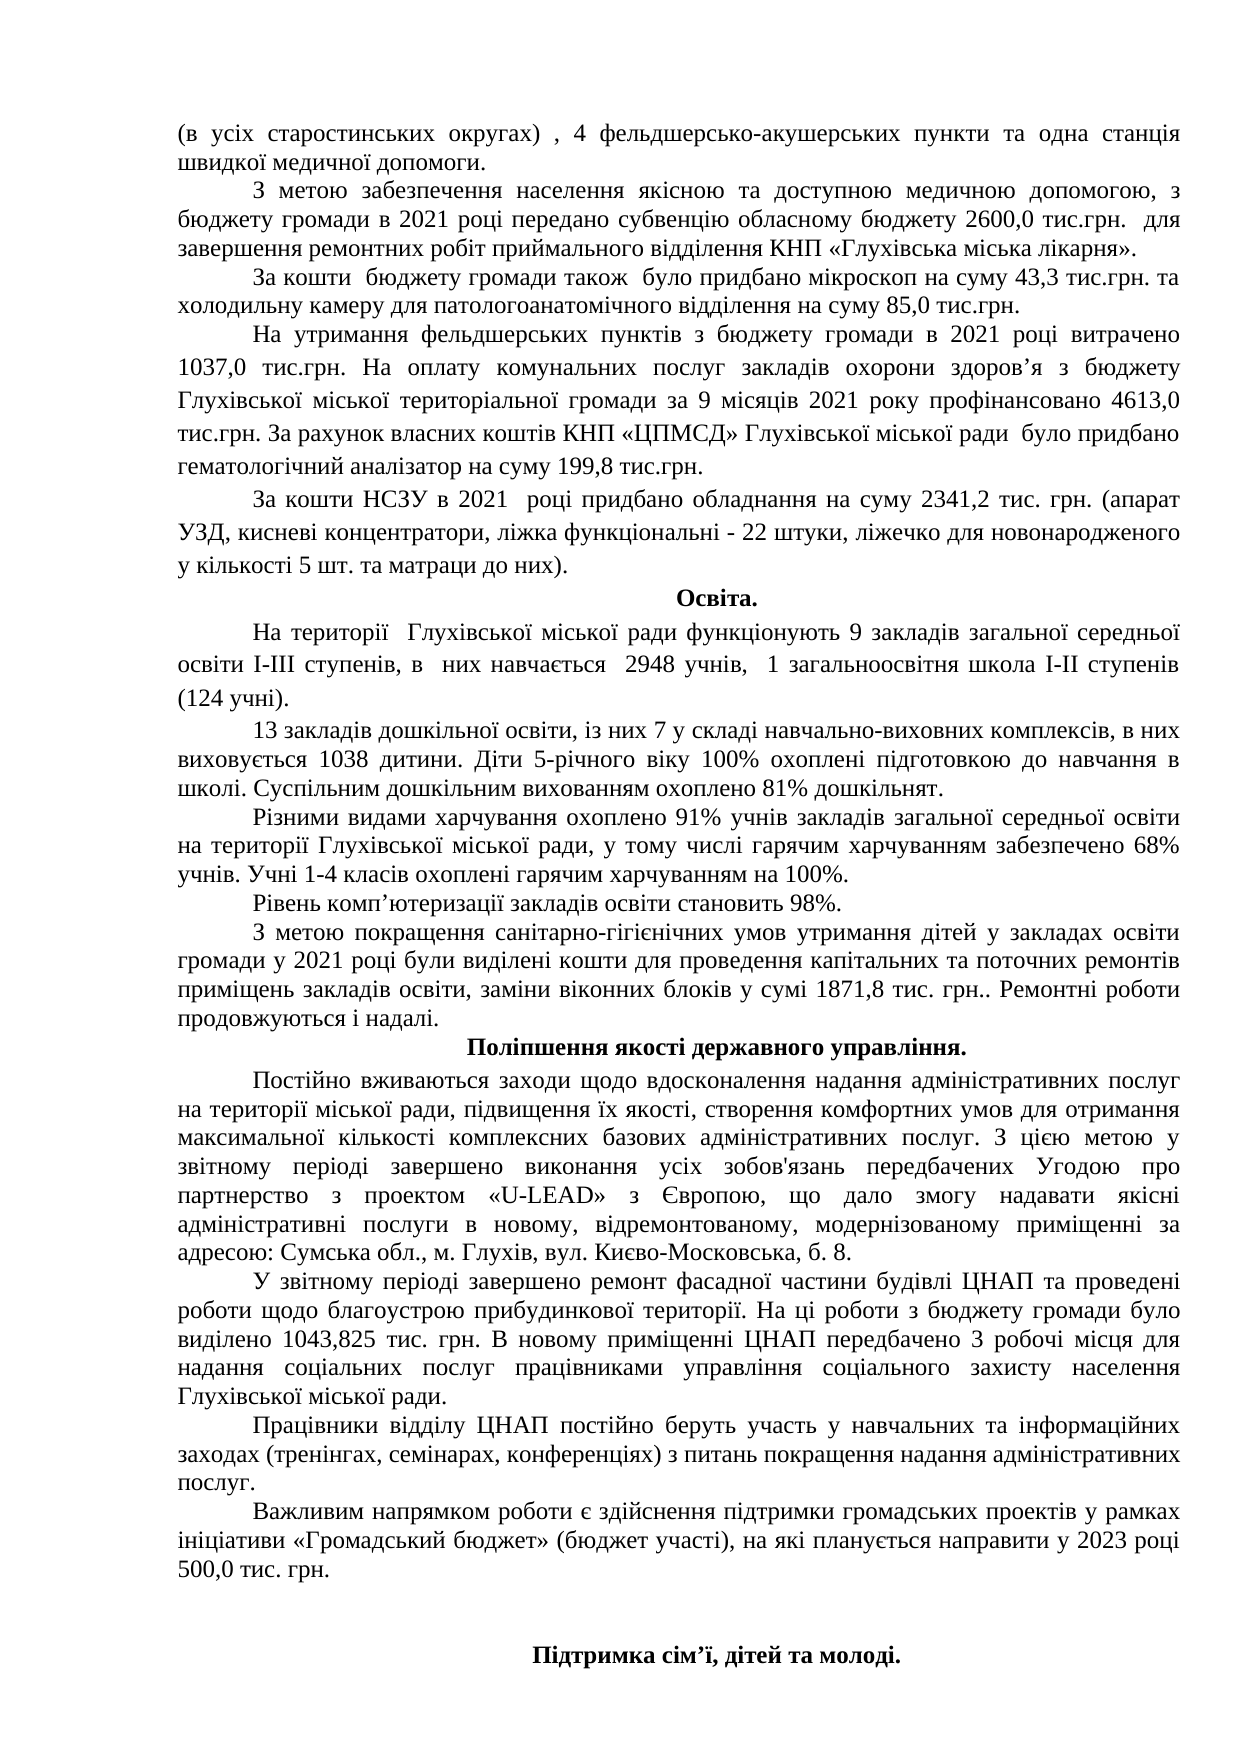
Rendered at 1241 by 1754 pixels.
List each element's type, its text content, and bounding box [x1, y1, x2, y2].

text Рівень комп’ютеризації закладів освіти становить 98%. [177, 888, 1181, 917]
text На утримання фельдшерських пунктів з бюджету громади в 2021 році витрачено 1037,0 тис.грн. На оплату комунальних послуг закладів охорони здоров’я з бюджету Глухівської міської територіальної громади за 9 місяців 2021 року профінансовано 4613,0 тис.грн. За рахунок власних коштів КНП «ЦПМСД» Глухівської міської ради було придбано гематологічний аналізатор на суму 199,8 тис.грн. [177, 319, 1181, 480]
text Важливим напрямком роботи є здійснення підтримки громадських проектів у рамках ініціативи «Громадський бюджет» (бюджет участі), на які планується направити у 2023 році 500,0 тис. грн. [177, 1496, 1181, 1582]
text Різними видами харчування охоплено 91% учнів закладів загальної середньої освіти на території Глухівської міської ради, у тому числі гарячим харчуванням забезпечено 68% учнів. Учні 1-4 класів охоплені гарячим харчуванням на 100%. [177, 802, 1181, 888]
text З метою забезпечення населення якісною та доступною медичною допомогою, з бюджету громади в 2021 році передано субвенцію обласному бюджету 2600,0 тис.грн. для завершення ремонтних робіт приймального відділення КНП «Глухівська міська лікарня». [177, 176, 1181, 262]
text Працівники відділу ЦНАП постійно беруть участь у навчальних та інформаційних заходах (тренінгах, семінарах, конференціях) з питань покращення надання адміністративних послуг. [177, 1410, 1181, 1496]
text За кошти бюджету громади також було придбано мікроскоп на суму 43,3 тис.грн. та холодильну камеру для патологоанатомічного відділення на суму 85,0 тис.грн. [177, 262, 1181, 319]
text За кошти НСЗУ в 2021 році придбано обладнання на суму 2341,2 тис. грн. (апарат УЗД, кисневі концентратори, ліжка функціональні - 22 штуки, ліжечко для новонародженого у кількості 5 шт. та матраци до них). [177, 484, 1181, 579]
text На території Глухівської міської ради функціонують 9 закладів загальної середньої освіти І-ІІІ ступенів, в них навчається 2948 учнів, 1 загальноосвітня школа І-ІІ ступенів (124 учні). [177, 617, 1181, 711]
text 13 закладів дошкільної освіти, із них 7 у складі навчально-виховних комплексів, в них виховується 1038 дитини. Діти 5-річного віку 100% охоплені підготовкою до навчання в школі. Суспільним дошкільним вихованням охоплено 81% дошкільнят. [177, 716, 1181, 802]
text Постійно вживаються заходи щодо вдосконалення надання адміністративних послуг на території міської ради, підвищення їх якості, створення комфортних умов для отримання максимальної кількості комплексних базових адміністративних послуг. З цією метою у звітному періоді завершено виконання усіх зобов'язань передбачених Угодою про партнерство з проектом «U-LEAD» з Європою, що дало змогу надавати якісні адміністративні послуги в новому, відремонтованому, модернізованому приміщенні за адресою: Сумська обл., м. Глухів, вул. Києво-Московська, б. 8. [177, 1065, 1181, 1266]
text З метою покращення санітарно-гігієнічних умов утримання дітей у закладах освіти громади у 2021 році були виділені кошти для проведення капітальних та поточних ремонтів приміщень закладів освіти, заміни віконних блоків у сумі 1871,8 тис. грн.. Ремонтні роботи продовжуються і надалі. [177, 917, 1181, 1032]
text Освіта. [177, 583, 1181, 612]
text Поліпшення якості державного управління. [177, 1032, 1181, 1061]
text У звітному періоді завершено ремонт фасадної частини будівлі ЦНАП та проведені роботи щодо благоустрою прибудинкової території. На ці роботи з бюджету громади було виділено 1043,825 тис. грн. В новому приміщенні ЦНАП передбачено 3 робочі місця для надання соціальних послуг працівниками управління соціального захисту населення Глухівської міської ради. [177, 1266, 1181, 1410]
text Підтримка сім’ї, дітей та молоді. [177, 1640, 1181, 1669]
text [177, 118, 1181, 176]
